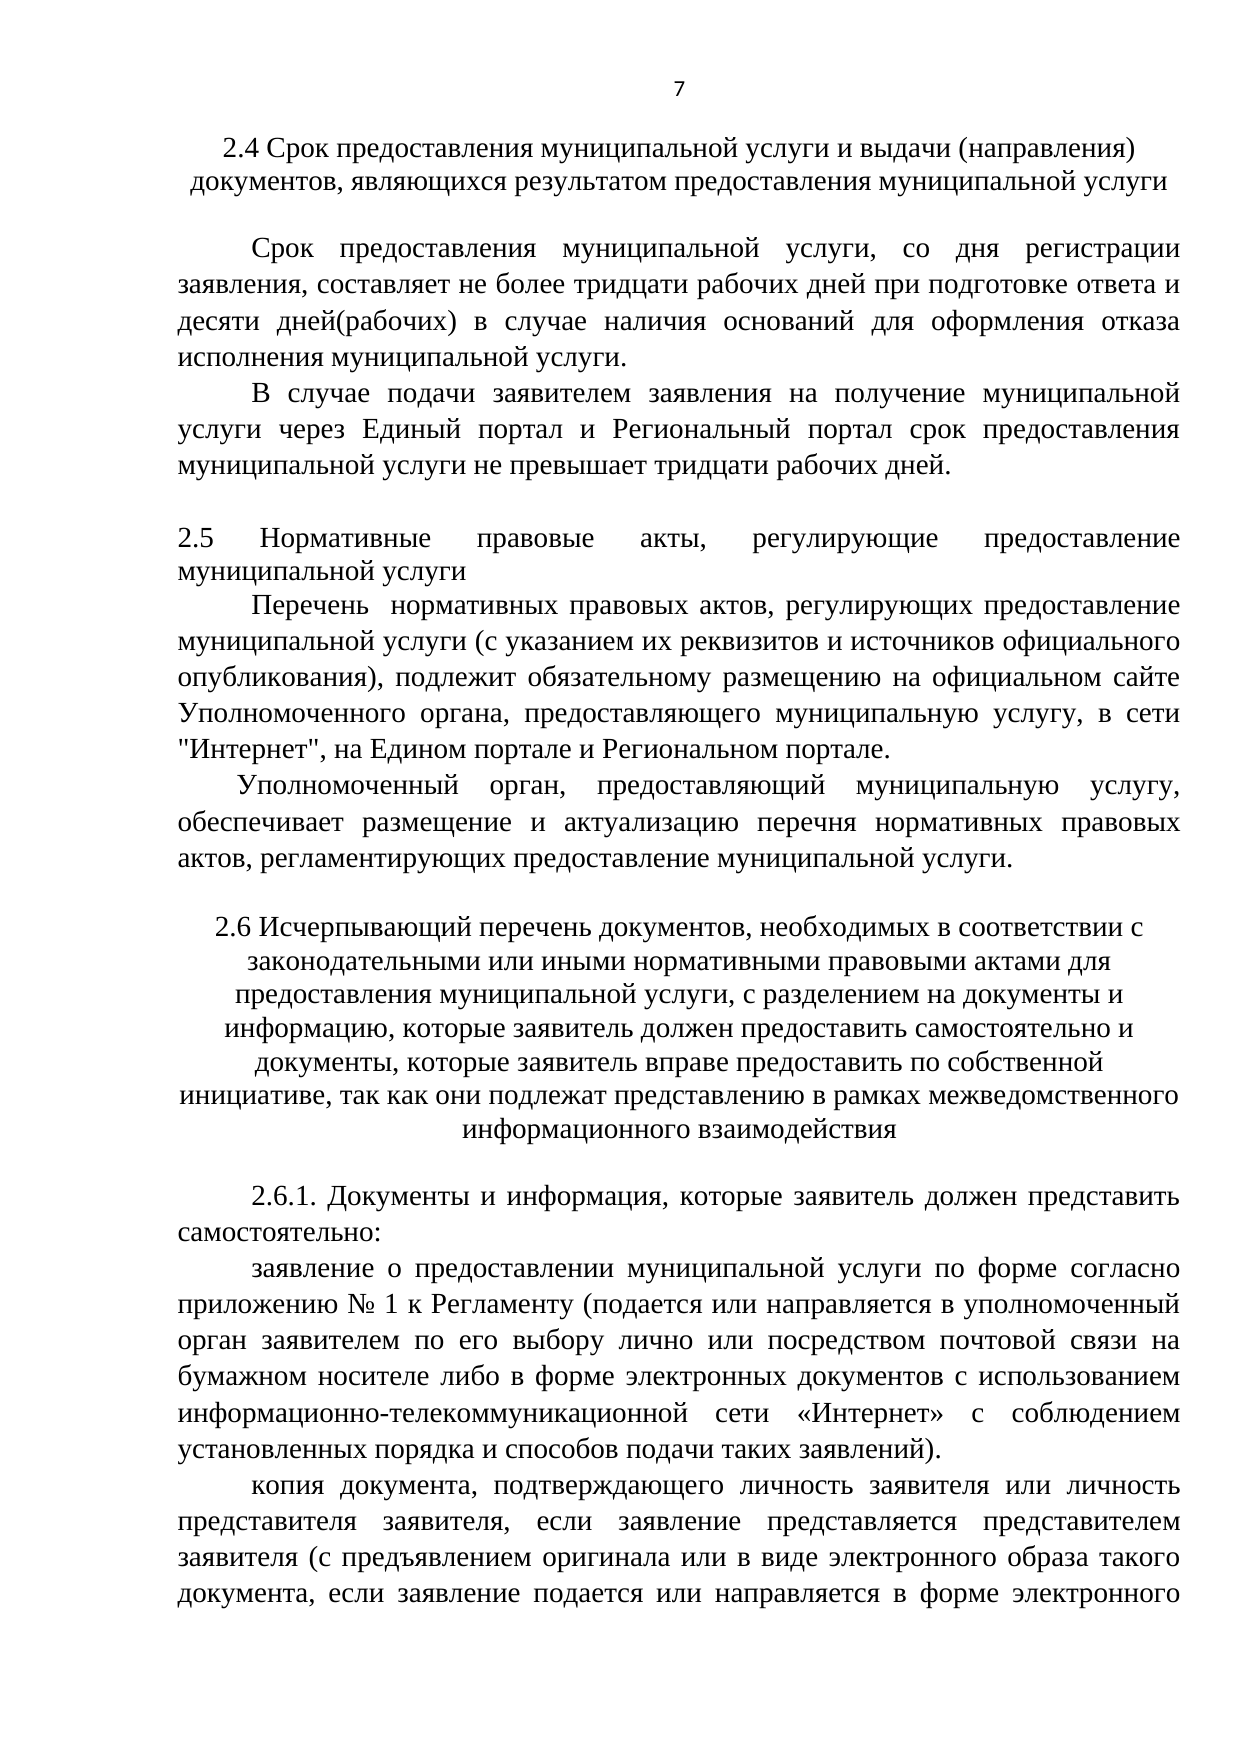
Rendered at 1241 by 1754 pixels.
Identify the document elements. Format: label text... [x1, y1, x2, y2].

text Уполномоченный орган, предоставляющий муниципальную услугу, обеспечивает размещение и актуализацию перечня нормативных правовых актов, регламентирующих предоставление муниципальной услуги. [177, 767, 1181, 873]
text 2.6 Исчерпывающий перечень документов, необходимых в соответствии с законодательными или иными нормативными правовыми актами для предоставления муниципальной услуги, с разделением на документы и информацию, которые заявитель должен предоставить самостоятельно и документы, которые заявитель вправе предоставить по собственной инициативе, так как они подлежат представлению в рамках межведомственного информационного взаимодействия [177, 909, 1181, 1144]
text 2.6.1. Документы и информация, которые заявитель должен представить самостоятельно: [177, 1178, 1181, 1247]
text Срок предоставления муниципальной услуги, со дня регистрации заявления, составляет не более тридцати рабочих дней при подготовке ответа и десяти дней(рабочих) в случае наличия оснований для оформления отказа исполнения муниципальной услуги. [177, 231, 1181, 372]
text 2.5 Нормативные правовые акты, регулирующие предоставление муниципальной услуги [177, 520, 1181, 587]
text заявление о предоставлении муниципальной услуги по форме согласно приложению № 1 к Регламенту (подается или направляется в уполномоченный орган заявителем по его выбору лично или посредством почтовой связи на бумажном носителе либо в форме электронных документов с использованием информационно-телекоммуникационной сети «Интернет» с соблюдением установленных порядка и способов подачи таких заявлений). [177, 1250, 1181, 1464]
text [177, 1467, 1181, 1609]
text В случае подачи заявителем заявления на получение муниципальной услуги через Единый портал и Региональный портал срок предоставления муниципальной услуги не превышает тридцати рабочих дней. [177, 375, 1181, 481]
text 2.4 Срок предоставления муниципальной услуги и выдачи (направления) документов, являющихся результатом предоставления муниципальной услуги [177, 130, 1181, 197]
text Перечень нормативных правовых актов, регулирующих предоставление муниципальной услуги (с указанием их реквизитов и источников официального опубликования), подлежит обязательному размещению на официальном сайте Уполномоченного органа, предоставляющего муниципальную услугу, в сети "Интернет", на Едином портале и Региональном портале. [177, 587, 1181, 765]
